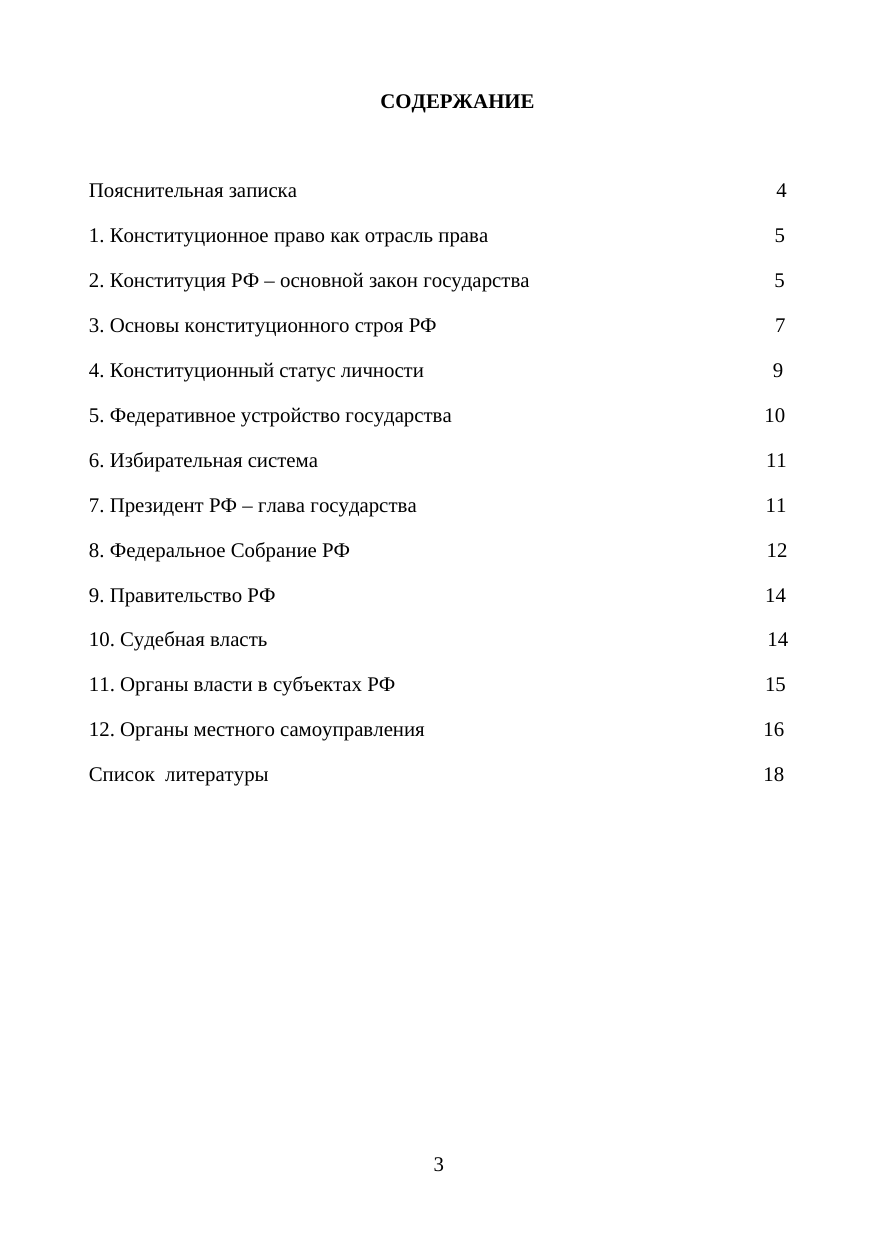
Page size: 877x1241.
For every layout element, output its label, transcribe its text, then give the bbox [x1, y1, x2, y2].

text Список литературы 18 [89, 762, 788, 786]
text 4. Конституционный статус личности 9 [89, 358, 788, 382]
text 7. Президент РФ – глава государства 11 [89, 493, 788, 517]
text 12. Органы местного самоуправления 16 [89, 717, 788, 741]
text 6. Избирательная система 11 [89, 448, 788, 472]
text 8. Федеральное Собрание РФ 12 [89, 538, 788, 562]
text 5. Федеративное устройство государства 10 [89, 403, 788, 427]
text Пояснительная записка 4 [89, 178, 788, 202]
text 2. Конституция РФ – основной закон государства 5 [89, 268, 788, 292]
text 11. Органы власти в субъектах РФ 15 [89, 672, 788, 696]
text 9. Правительство РФ 14 [89, 582, 788, 607]
text 10. Судебная власть 14 [89, 627, 788, 651]
text СОДЕРЖАНИЕ [89, 89, 788, 113]
text 3. Основы конституционного строя РФ 7 [89, 313, 788, 337]
text 1. Конституционное право как отрасль права 5 [89, 223, 788, 247]
